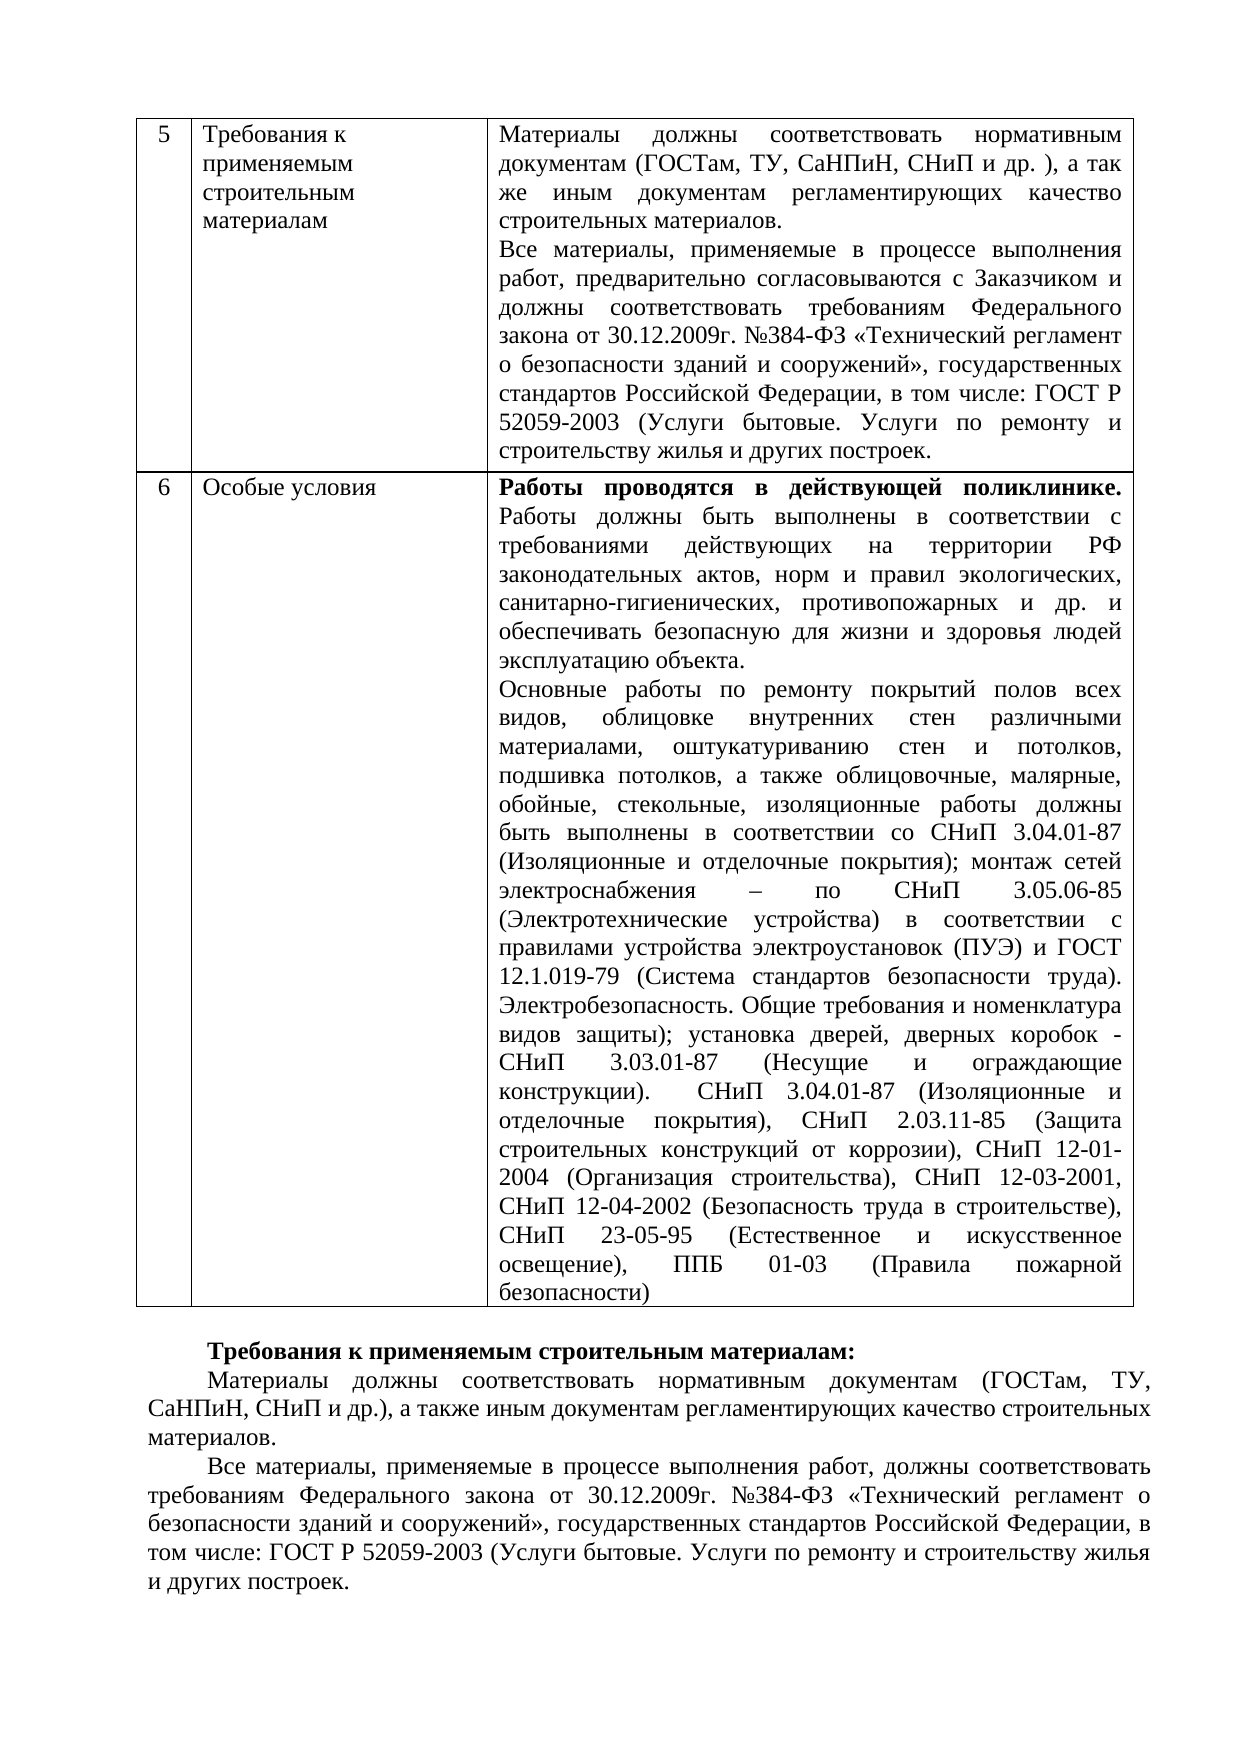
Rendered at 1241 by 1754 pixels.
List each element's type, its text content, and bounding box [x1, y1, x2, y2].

table_cell 6 [137, 473, 191, 1306]
text Материалы должны соответствовать нормативным документам (ГОСТам, ТУ, СаНПиН, СНиП и др.), а также иным документам регламентирующих качество строительных материалов. [148, 1365, 1152, 1451]
table_cell Работы проводятся в действующей поликлинике. Работы должны быть выполнены в соответствии с требованиями действующих на территории РФ законодательных актов, норм и правил экологических, санитарно-гигиенических, противопожарных и др. и обеспечивать безопасную для жизни и здоровья людей эксплуатацию объекта. Основные работы по ремонту покрытий полов всех видов, облицовке внутренних стен различными материалами, оштукатуриванию стен и потолков, подшивка потолков, а также облицовочные, малярные, обойные, стекольные, изоляционные работы должны быть выполнены в соответствии со СНиП 3.04.01-87 (Изоляционные и отделочные покрытия); монтаж сетей электроснабжения – по СНиП 3.05.06-85 (Электротехнические устройства) в соответствии с правилами устройства электроустановок (ПУЭ) и ГОСТ 12.1.019-79 (Система стандартов безопасности труда). Электробезопасность. Общие требования и номенклатура видов защиты); установка дверей, дверных коробок - СНиП 3.03.01-87 (Несущие и ограждающие конструкции). СНиП 3.04.01-87 (Изоляционные и отделочные покрытия), СНиП 2.03.11-85 (Защита строительных конструкций от коррозии), СНиП 12-01-2004 (Организация строительства), СНиП 12-03-2001, СНиП 12-04-2002 (Безопасность труда в строительстве), СНиП 23-05-95 (Естественное и искусственное освещение), ППБ 01-03 (Правила пожарной безопасности) [488, 473, 1133, 1306]
text Все материалы, применяемые в процессе выполнения работ, должны соответствовать требованиям Федерального закона от 30.12.2009г. №384-ФЗ «Технический регламент о безопасности зданий и сооружений», государственных стандартов Российской Федерации, в том числе: ГОСТ Р 52059-2003 (Услуги бытовые. Услуги по ремонту и строительству жилья и других построек. [148, 1451, 1152, 1595]
table_cell Особые условия [192, 473, 487, 1306]
table_cell Требования к применяемым строительным материалам [192, 119, 487, 471]
table_cell 5 [137, 119, 191, 471]
text Требования к применяемым строительным материалам: [148, 1336, 1152, 1365]
table_cell Материалы должны соответствовать нормативным документам (ГОСТам, ТУ, СаНПиН, СНиП и др. ), а так же иным документам регламентирующих качество строительных материалов. Все материалы, применяемые в процессе выполнения работ, предварительно согласовываются с Заказчиком и должны соответствовать требованиям Федерального закона от 30.12.2009г. №384-ФЗ «Технический регламент о безопасности зданий и сооружений», государственных стандартов Российской Федерации, в том числе: ГОСТ Р 52059-2003 (Услуги бытовые. Услуги по ремонту и строительству жилья и других построек. [488, 119, 1133, 471]
